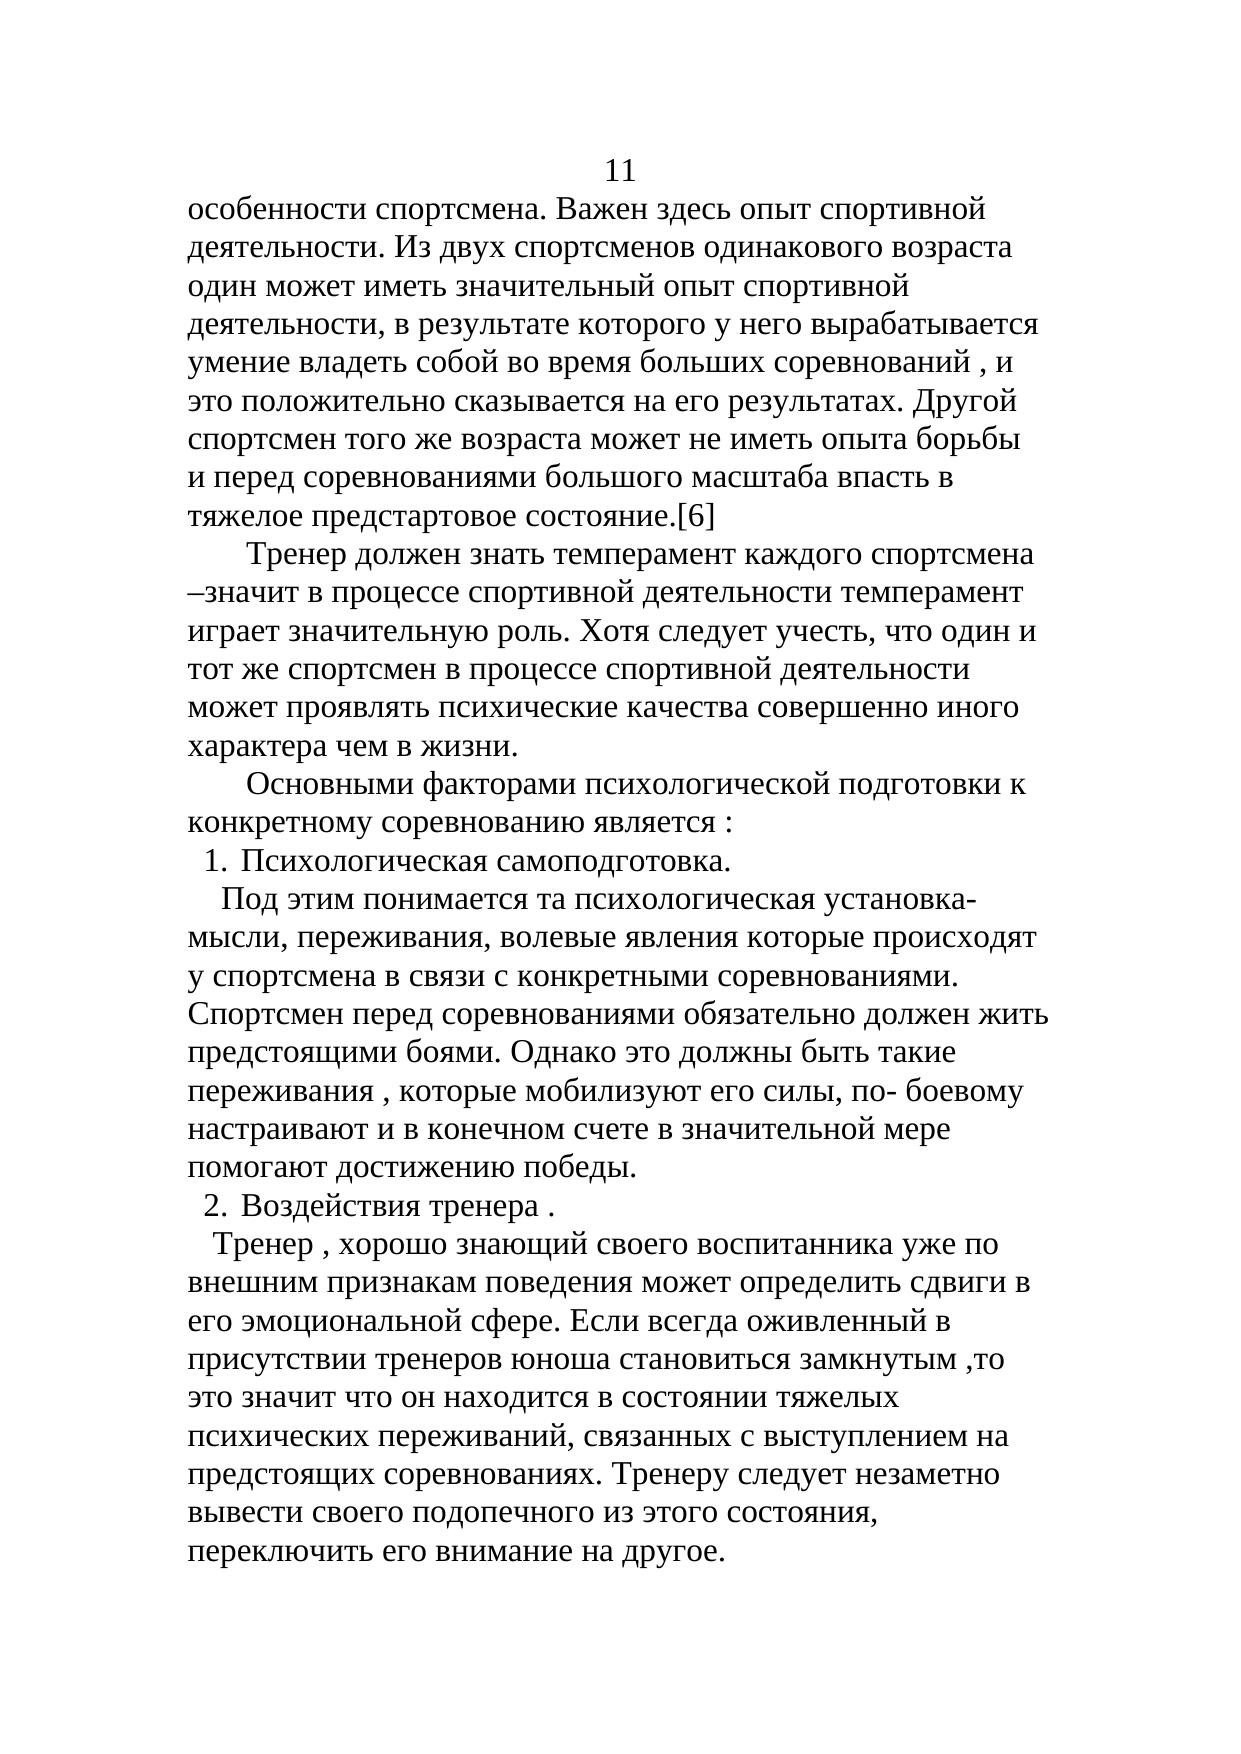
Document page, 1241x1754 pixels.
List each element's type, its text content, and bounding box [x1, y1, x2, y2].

list Воздействия тренера . [203, 1185, 1053, 1223]
text Под этим понимается та психологическая установка- мысли, переживания, волевые явления которые происходят у спортсмена в связи с конкретными соревнованиями. Спортсмен перед соревнованиями обязательно должен жить предстоящими боями. Однако это должны быть такие переживания , которые мобилизуют его силы, по- боевому настраивают и в конечном счете в значительной мере помогают достижению победы. [187, 878, 1053, 1185]
text 11 [187, 150, 1053, 188]
text Тренер , хорошо знающий своего воспитанника уже по внешним признакам поведения может определить сдвиги в его эмоциональной сфере. Если всегда оживленный в присутствии тренеров юноша становиться замкнутым ,то это значит что он находится в состоянии тяжелых психических переживаний, связанных с выступлением на предстоящих соревнованиях. Тренеру следует незаметно вывести своего подопечного из этого состояния, переключить его внимание на другое. [187, 1223, 1053, 1568]
text Основными факторами психологической подготовки к конкретному соревнованию является : [187, 763, 1053, 840]
list Психологическая самоподготовка. [203, 840, 1053, 878]
text особенности спортсмена. Важен здесь опыт спортивной деятельности. Из двух спортсменов одинакового возраста [187, 188, 1053, 265]
text Тренер должен знать темперамент каждого спортсмена –значит в процессе спортивной деятельности темперамент играет значительную роль. Хотя следует учесть, что один и тот же спортсмен в процессе спортивной деятельности может проявлять психические качества совершенно иного характера чем в жизни. [187, 533, 1053, 763]
text один может иметь значительный опыт спортивной деятельности, в результате которого у него вырабатывается умение владеть собой во время больших соревнований , и это положительно сказывается на его результатах. Другой спортсмен того же возраста может не иметь опыта борьбы и перед соревнованиями большого масштаба впасть в тяжелое предстартовое состояние.[6] [187, 265, 1053, 533]
